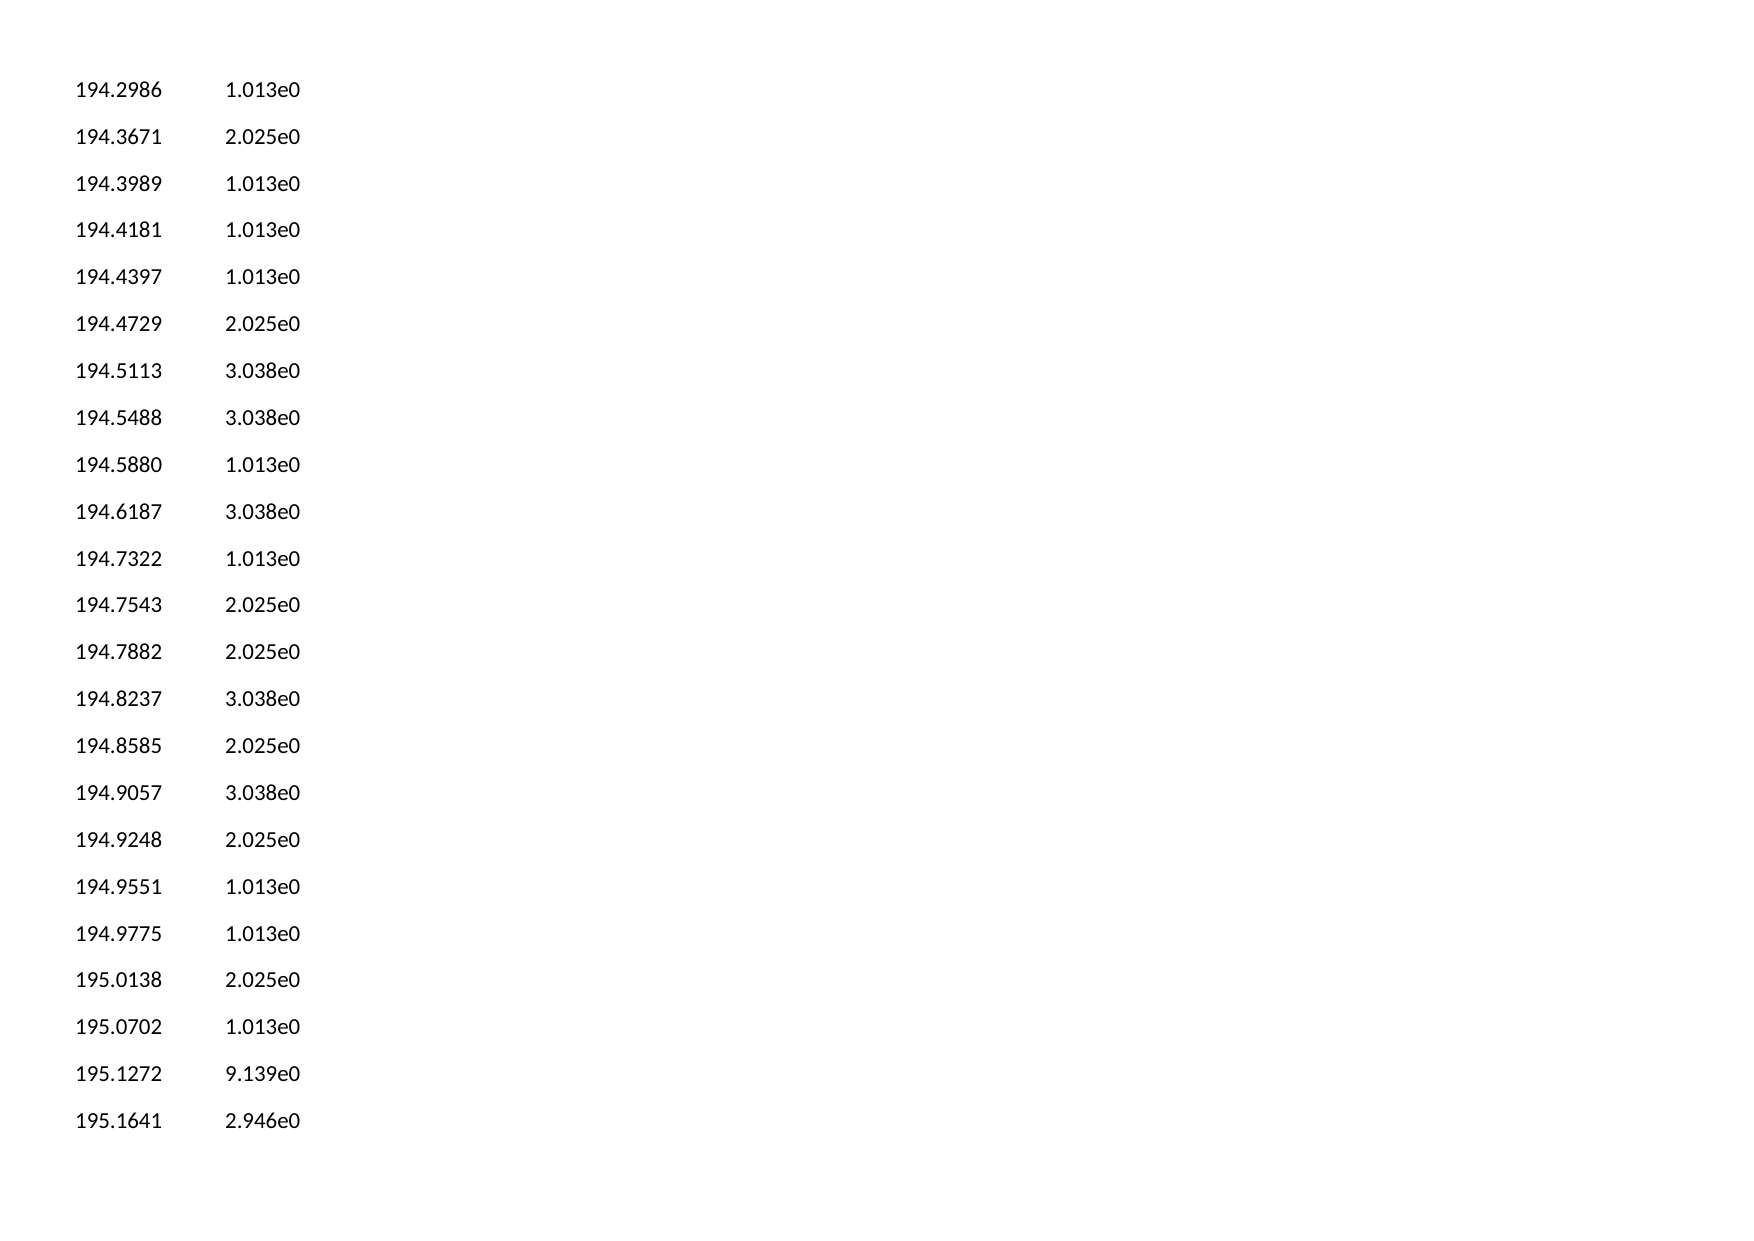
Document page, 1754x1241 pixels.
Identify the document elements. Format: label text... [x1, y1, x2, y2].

text 194.4729 2.025e0 [75, 309, 1679, 337]
text 194.2986 1.013e0 [75, 75, 1679, 103]
text 194.8585 2.025e0 [75, 731, 1679, 759]
text 195.1272 9.139e0 [75, 1059, 1679, 1087]
text 194.7882 2.025e0 [75, 637, 1679, 666]
text 194.9775 1.013e0 [75, 919, 1679, 947]
text 194.7543 2.025e0 [75, 591, 1679, 619]
text 194.8237 3.038e0 [75, 684, 1679, 712]
text 195.0138 2.025e0 [75, 966, 1679, 994]
text 194.4397 1.013e0 [75, 262, 1679, 291]
text 194.9248 2.025e0 [75, 825, 1679, 853]
text 194.5880 1.013e0 [75, 450, 1679, 478]
text 194.6187 3.038e0 [75, 497, 1679, 525]
text 194.7322 1.013e0 [75, 544, 1679, 572]
text 194.4181 1.013e0 [75, 216, 1679, 244]
text 194.3989 1.013e0 [75, 169, 1679, 197]
text 195.0702 1.013e0 [75, 1012, 1679, 1041]
text 195.1641 2.946e0 [75, 1106, 1679, 1134]
text 194.9057 3.038e0 [75, 778, 1679, 806]
text 194.5488 3.038e0 [75, 403, 1679, 431]
text 194.9551 1.013e0 [75, 872, 1679, 900]
text 194.5113 3.038e0 [75, 356, 1679, 384]
text 194.3671 2.025e0 [75, 122, 1679, 150]
